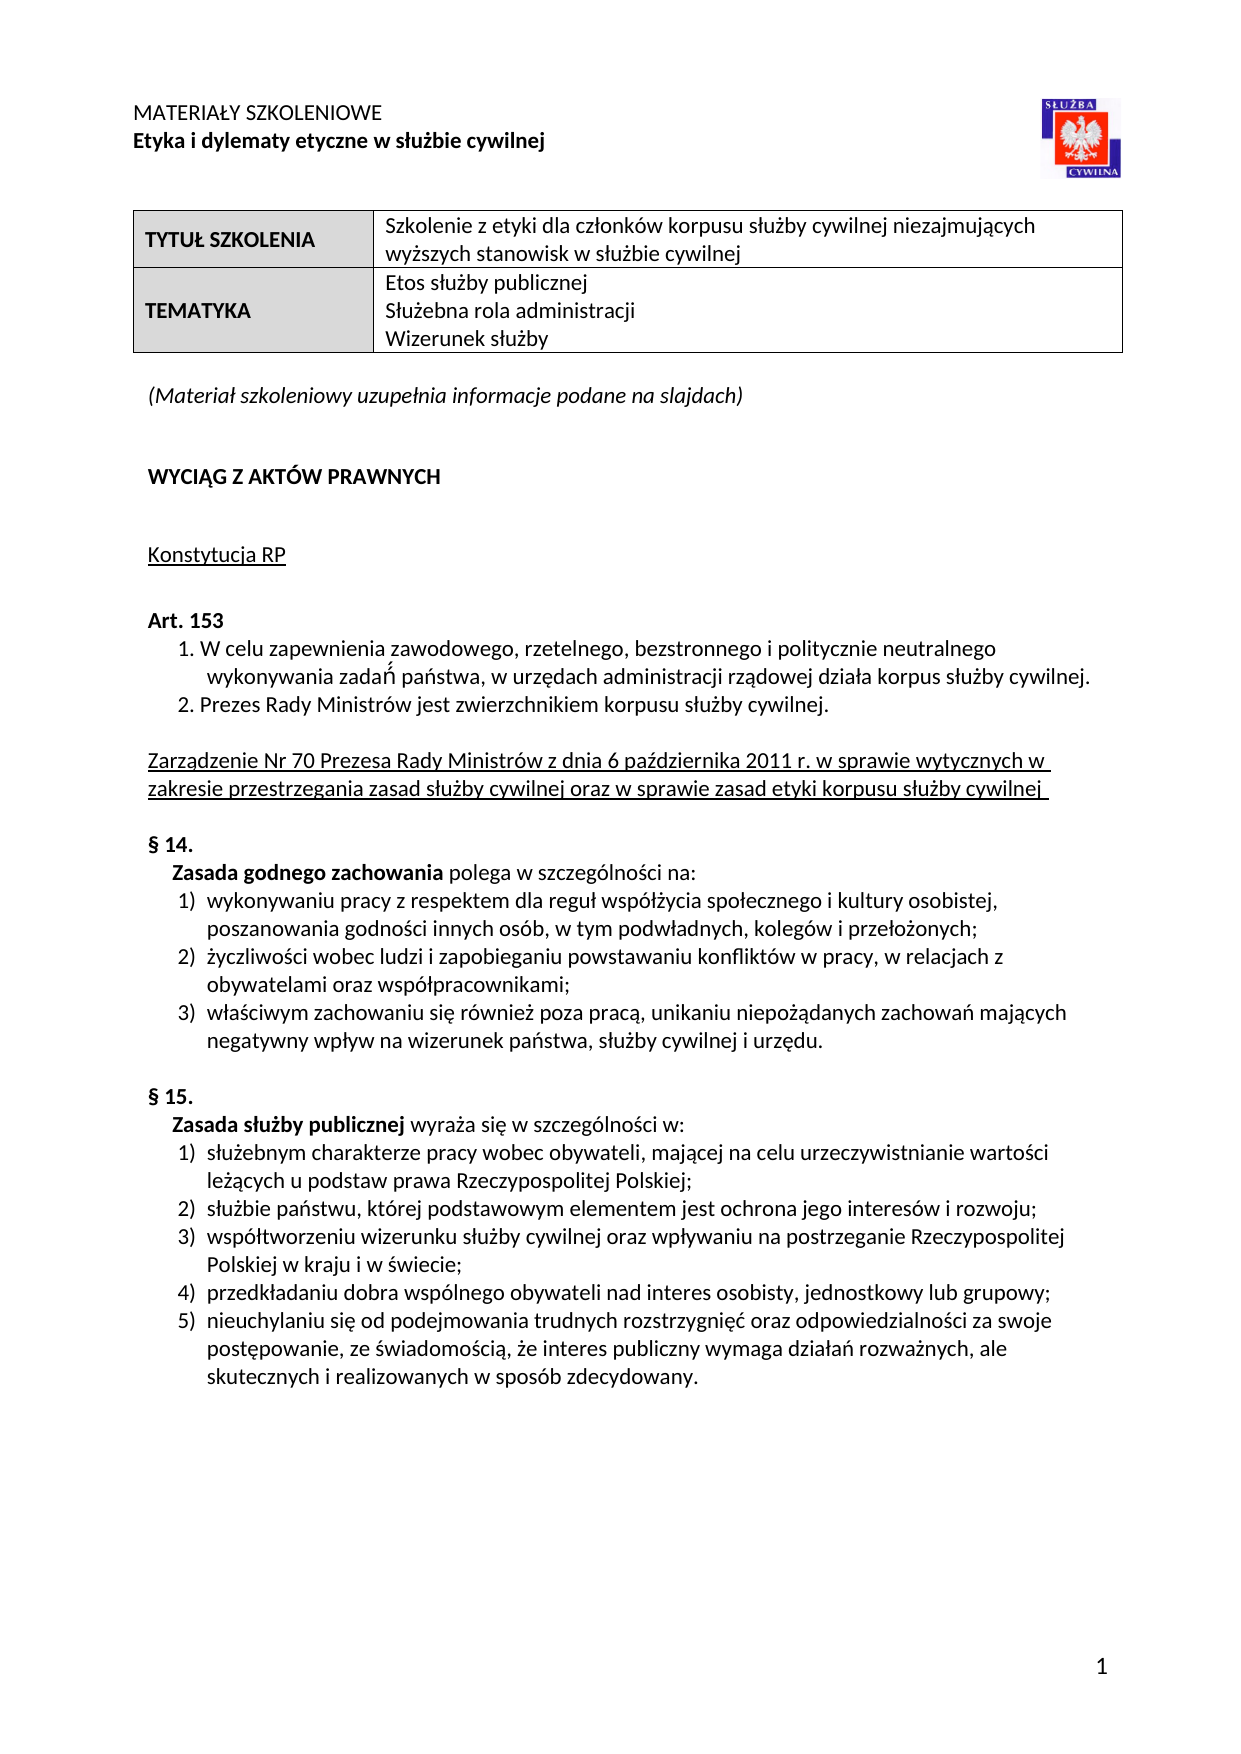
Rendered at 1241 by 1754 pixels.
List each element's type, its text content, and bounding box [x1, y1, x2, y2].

text § 15. [148, 1082, 1108, 1110]
text Konstytucja RP [148, 531, 1108, 568]
picture [1040, 98, 1122, 179]
text 5) nieuchylaniu się od podejmowania trudnych rozstrzygnięć oraz odpowiedzialności za swoje postępowanie, ze świadomością, że interes publiczny wymaga działań rozważnych, ale skutecznych i realizowanych w sposób zdecydowany. [177, 1306, 1108, 1391]
text § 14. [148, 830, 1108, 858]
text Zasada godnego zachowania polega w szczególności na: [172, 858, 1108, 886]
text 2) życzliwości wobec ludzi i zapobieganiu powstawaniu konfliktów w pracy, w relacjach z obywatelami oraz współpracownikami; [177, 942, 1108, 998]
text Zarządzenie Nr 70 Prezesa Rady Ministrów z dnia 6 października 2011 r. w sprawie wytycznych w zakresie przestrzegania zasad służby cywilnej oraz w sprawie zasad etyki korpusu służby cywilnej [148, 746, 1108, 802]
text 2) służbie państwu, której podstawowym elementem jest ochrona jego interesów i rozwoju; [177, 1194, 1108, 1222]
text WYCIĄG Z AKTÓW PRAWNYCH [148, 462, 1108, 490]
text MATERIAŁY SZKOLENIOWE [133, 98, 1040, 126]
text 2. Prezes Rady Ministrów jest zwierzchnikiem korpusu służby cywilnej. [177, 690, 1108, 718]
text 4) przedkładaniu dobra wspólnego obywateli nad interes osobisty, jednostkowy lub grupowy; [177, 1278, 1108, 1306]
text 1) służebnym charakterze pracy wobec obywateli, mającej na celu urzeczywistnianie wartości leżących u podstaw prawa Rzeczypospolitej Polskiej; [177, 1138, 1108, 1194]
text 3) właściwym zachowaniu się również poza pracą, unikaniu niepożądanych zachowań mających negatywny wpływ na wizerunek państwa, służby cywilnej i urzędu. [177, 998, 1108, 1054]
text Etyka i dylematy etyczne w służbie cywilnej [133, 126, 1040, 154]
text Zasada służby publicznej wyraża się w szczególności w: [172, 1110, 1108, 1138]
text 1. W celu zapewnienia zawodowego, rzetelnego, bezstronnego i politycznie neutralnego wykonywania zadań́ państwa, w urzędach administracji rządowej działa korpus służby cywilnej. [177, 634, 1108, 690]
table_cell Etos służby publicznej Służebna rola administracji Wizerunek służby [374, 268, 1122, 352]
table_header TYTUŁ SZKOLENIA [134, 211, 373, 267]
text (Materiał szkoleniowy uzupełnia informacje podane na slajdach) [148, 381, 1108, 409]
text 3) współtworzeniu wizerunku służby cywilnej oraz wpływaniu na postrzeganie Rzeczypospolitej Polskiej w kraju i w świecie; [177, 1222, 1108, 1278]
text Art. 153 [148, 606, 1108, 634]
table_header Szkolenie z etyki dla członków korpusu służby cywilnej niezajmujących wyższych stanowisk w służbie cywilnej [374, 211, 1122, 267]
table_cell TEMATYKA [134, 268, 373, 352]
text 1) wykonywaniu pracy z respektem dla reguł współżycia społecznego i kultury osobistej, poszanowania godności innych osób, w tym podwładnych, kolegów i przełożonych; [177, 886, 1108, 942]
